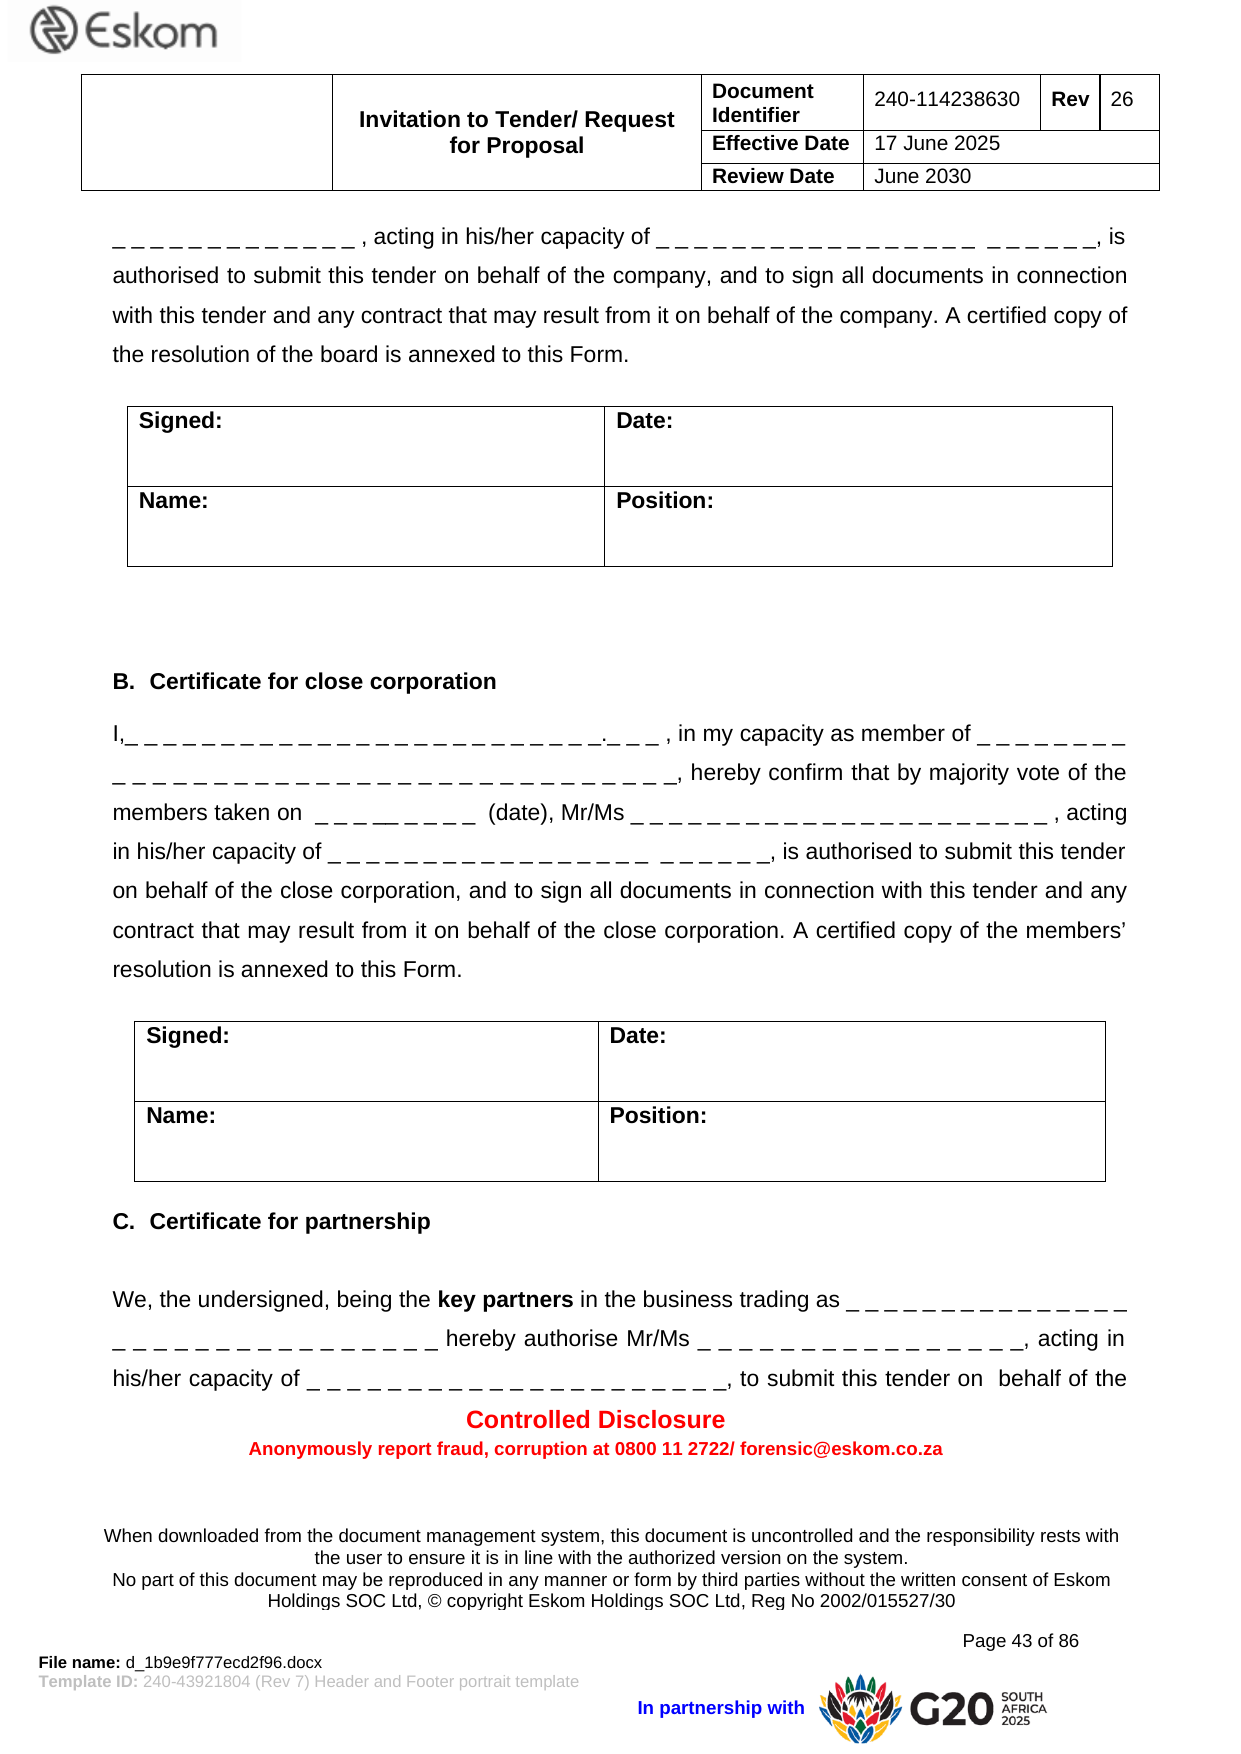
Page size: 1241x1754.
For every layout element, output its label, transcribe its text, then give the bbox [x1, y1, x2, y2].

text I,_ _ _ _ _ _ _ _ _ _ _ _ _ _ _ _ _ _ _ _ _ _ _ _ _._ _ _ , in my capacity as member of _ _ _ _ _ _ _ _ _ _ _ _ _ _ _ _ _ _ _ _ _ _ _ _ _ _ _ _ _ _ _ _ _ _ _ _, hereby confirm that by majority vote of the members taken on _ _ _ __ _ _ _ _ (date), Mr/Ms _ _ _ _ _ _ _ _ _ _ _ _ _ _ _ _ _ _ _ _ _ _ , acting in his/her capacity of _ _ _ _ _ _ _ _ _ _ _ _ _ _ _ _ _ _ _ _ _ _ _, is authorised to submit this tender on behalf of the close corporation, and to sign all documents in connection with this tender and any contract that may result from it on behalf of the close corporation. A certified copy of the members’ resolution is annexed to this Form. [112, 719, 1128, 983]
table_header Signed: [135, 1022, 598, 1101]
table_cell Name: [128, 487, 604, 566]
table_cell Name: [135, 1102, 598, 1181]
table_header Signed: [128, 407, 604, 486]
table_header Date: [599, 1022, 1105, 1101]
text C. Certificate for partnership [112, 1208, 1128, 1234]
table_cell Position: [605, 487, 1112, 566]
table_cell Position: [599, 1102, 1105, 1181]
picture [818, 1673, 1051, 1744]
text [112, 1286, 1128, 1391]
table_header Date: [605, 407, 1112, 486]
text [112, 223, 1128, 368]
text B. Certificate for close corporation [112, 668, 1128, 694]
